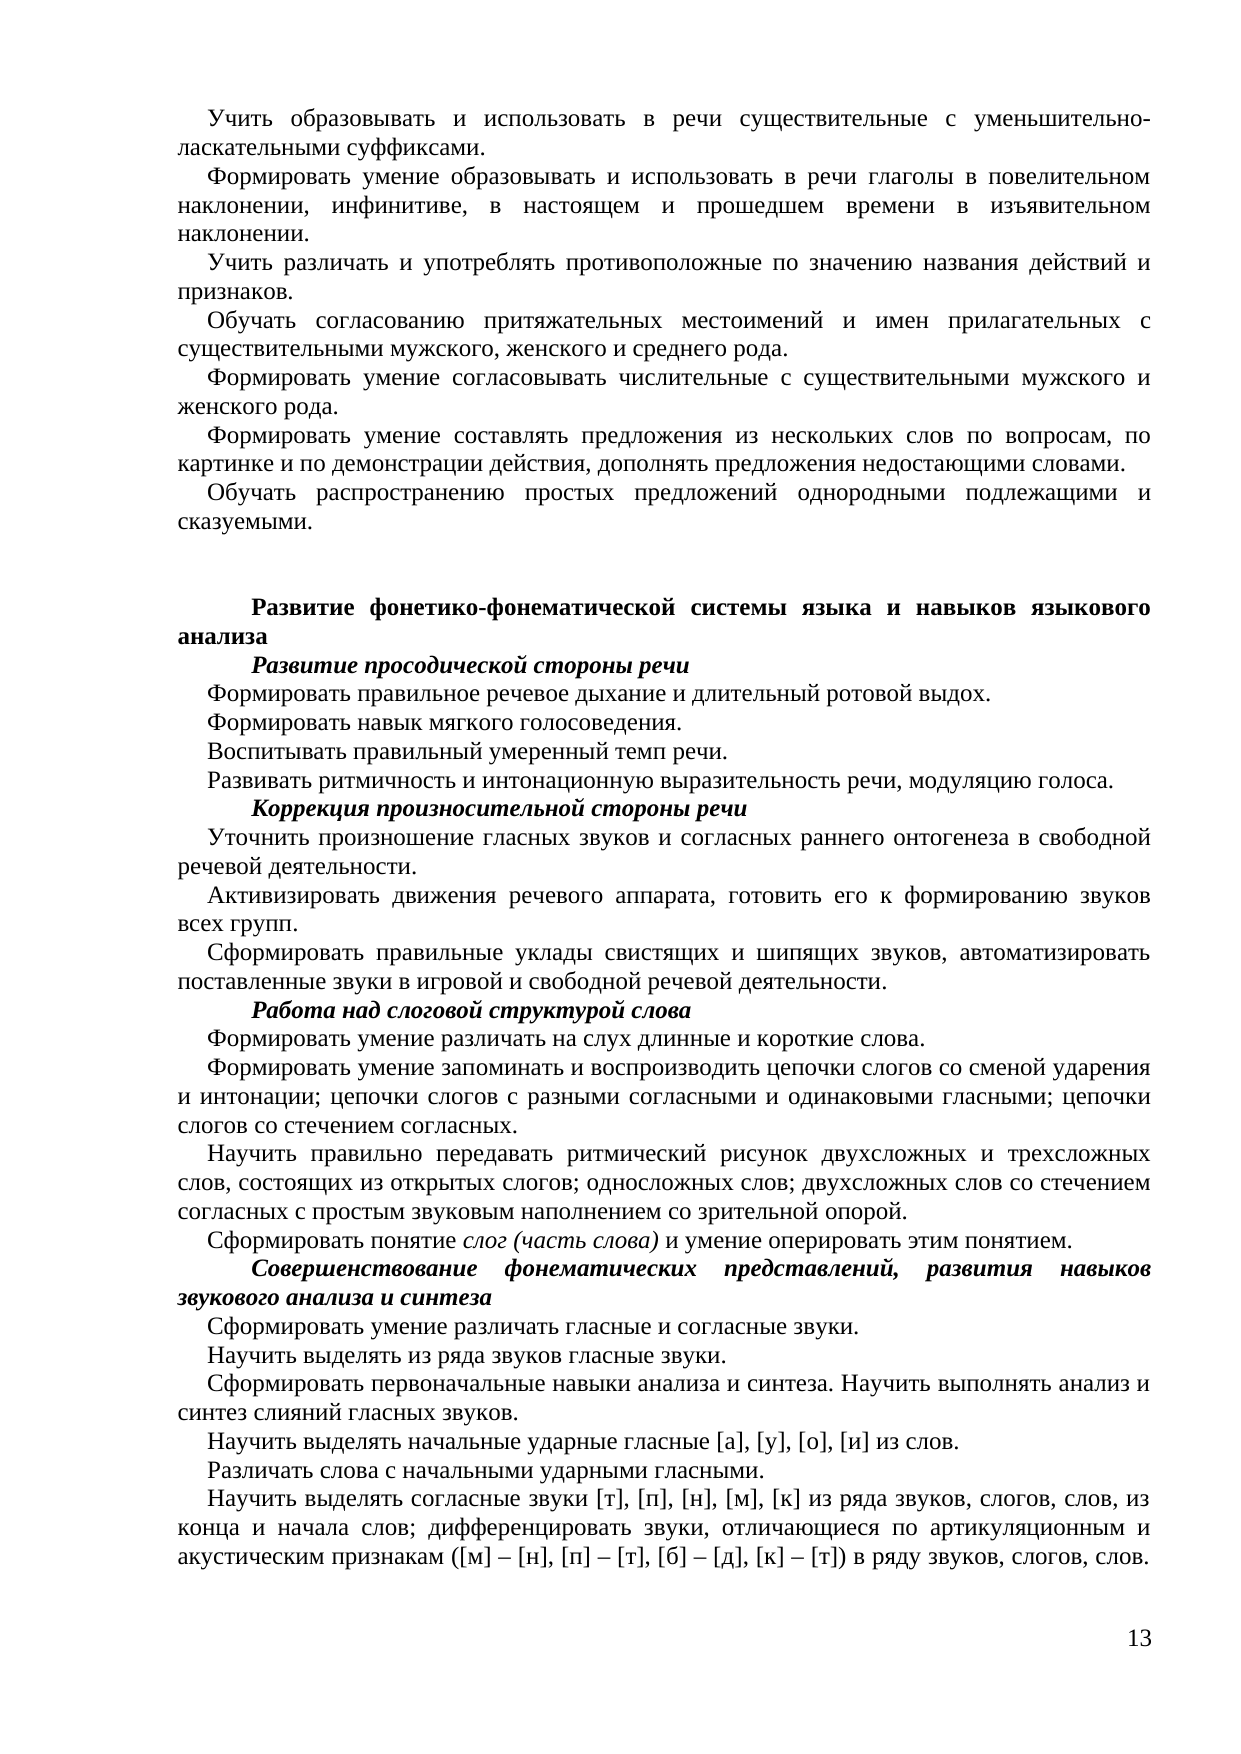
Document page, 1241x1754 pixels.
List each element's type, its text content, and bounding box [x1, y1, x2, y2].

text Учить различать и употреблять противоположные по значению названия действий и признаков. [177, 247, 1152, 305]
text Различать слова с начальными ударными гласными. [177, 1455, 1152, 1483]
text Формировать умение запоминать и воспроизводить цепочки слогов со сменой ударения и интонации; цепочки слогов с разными согласными и одинаковыми гласными; цепочки слогов со стечением согласных. [177, 1052, 1152, 1138]
text Совершенствование фонематических представлений, развития навыков звукового анализа и синтеза [177, 1253, 1152, 1311]
text Формировать умение различать на слух длинные и короткие слова. [177, 1023, 1152, 1052]
text Работа над слоговой структурой слова [177, 995, 1152, 1023]
text Формировать умение образовывать и использовать в речи глаголы в повелительном наклонении, инфинитиве, в настоящем и прошедшем времени в изъявительном наклонении. [177, 161, 1152, 247]
text Обучать согласованию притяжательных местоимений и имен прилагательных с существительными мужского, женского и среднего рода. [177, 305, 1152, 362]
text Воспитывать правильный умеренный темп речи. [177, 736, 1152, 765]
text Коррекция произносительной стороны речи [177, 793, 1152, 822]
text Обучать распространению простых предложений однородными подлежащими и сказуемыми. [177, 477, 1152, 535]
text Сформировать понятие слог (часть слова) и умение оперировать этим понятием. [177, 1225, 1152, 1253]
text Сформировать умение различать гласные и согласные звуки. [177, 1311, 1152, 1340]
text Научить правильно передавать ритмический рисунок двухсложных и трехсложных слов, состоящих из открытых слогов; односложных слов; двухсложных слов со стечением согласных с простым звуковым наполнением со зрительной опорой. [177, 1138, 1152, 1225]
text Формировать умение согласовывать числительные с существительными мужского и женского рода. [177, 362, 1152, 420]
text Развитие фонетико-фонематической системы языка и навыков языкового анализа [177, 592, 1152, 650]
text Формировать умение составлять предложения из нескольких слов по вопросам, по картинке и по демонстрации действия, дополнять предложения недостающими словами. [177, 420, 1152, 477]
text Активизировать движения речевого аппарата, готовить его к формированию звуков всех групп. [177, 880, 1152, 937]
text Научить выделять из ряда звуков гласные звуки. [177, 1340, 1152, 1368]
text Научить выделять начальные ударные гласные [а], [у], [о], [и] из слов. [177, 1426, 1152, 1455]
text Формировать правильное речевое дыхание и длительный ротовой выдох. [177, 678, 1152, 707]
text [177, 1483, 1152, 1570]
text Формировать навык мягкого голосоведения. [177, 707, 1152, 736]
text Сформировать первоначальные навыки анализа и синтеза. Научить выполнять анализ и синтез слияний гласных звуков. [177, 1368, 1152, 1426]
text Сформировать правильные уклады свистящих и шипящих звуков, автоматизировать поставленные звуки в игровой и свободной речевой деятельности. [177, 937, 1152, 995]
text Развитие просодической стороны речи [177, 650, 1152, 678]
text Учить образовывать и использовать в речи существительные с уменьшительно-ласкательными суффиксами. [177, 103, 1152, 161]
text Уточнить произношение гласных звуков и согласных раннего онтогенеза в свободной речевой деятельности. [177, 822, 1152, 880]
text Развивать ритмичность и интонационную выразительность речи, модуляцию голоса. [177, 765, 1152, 793]
